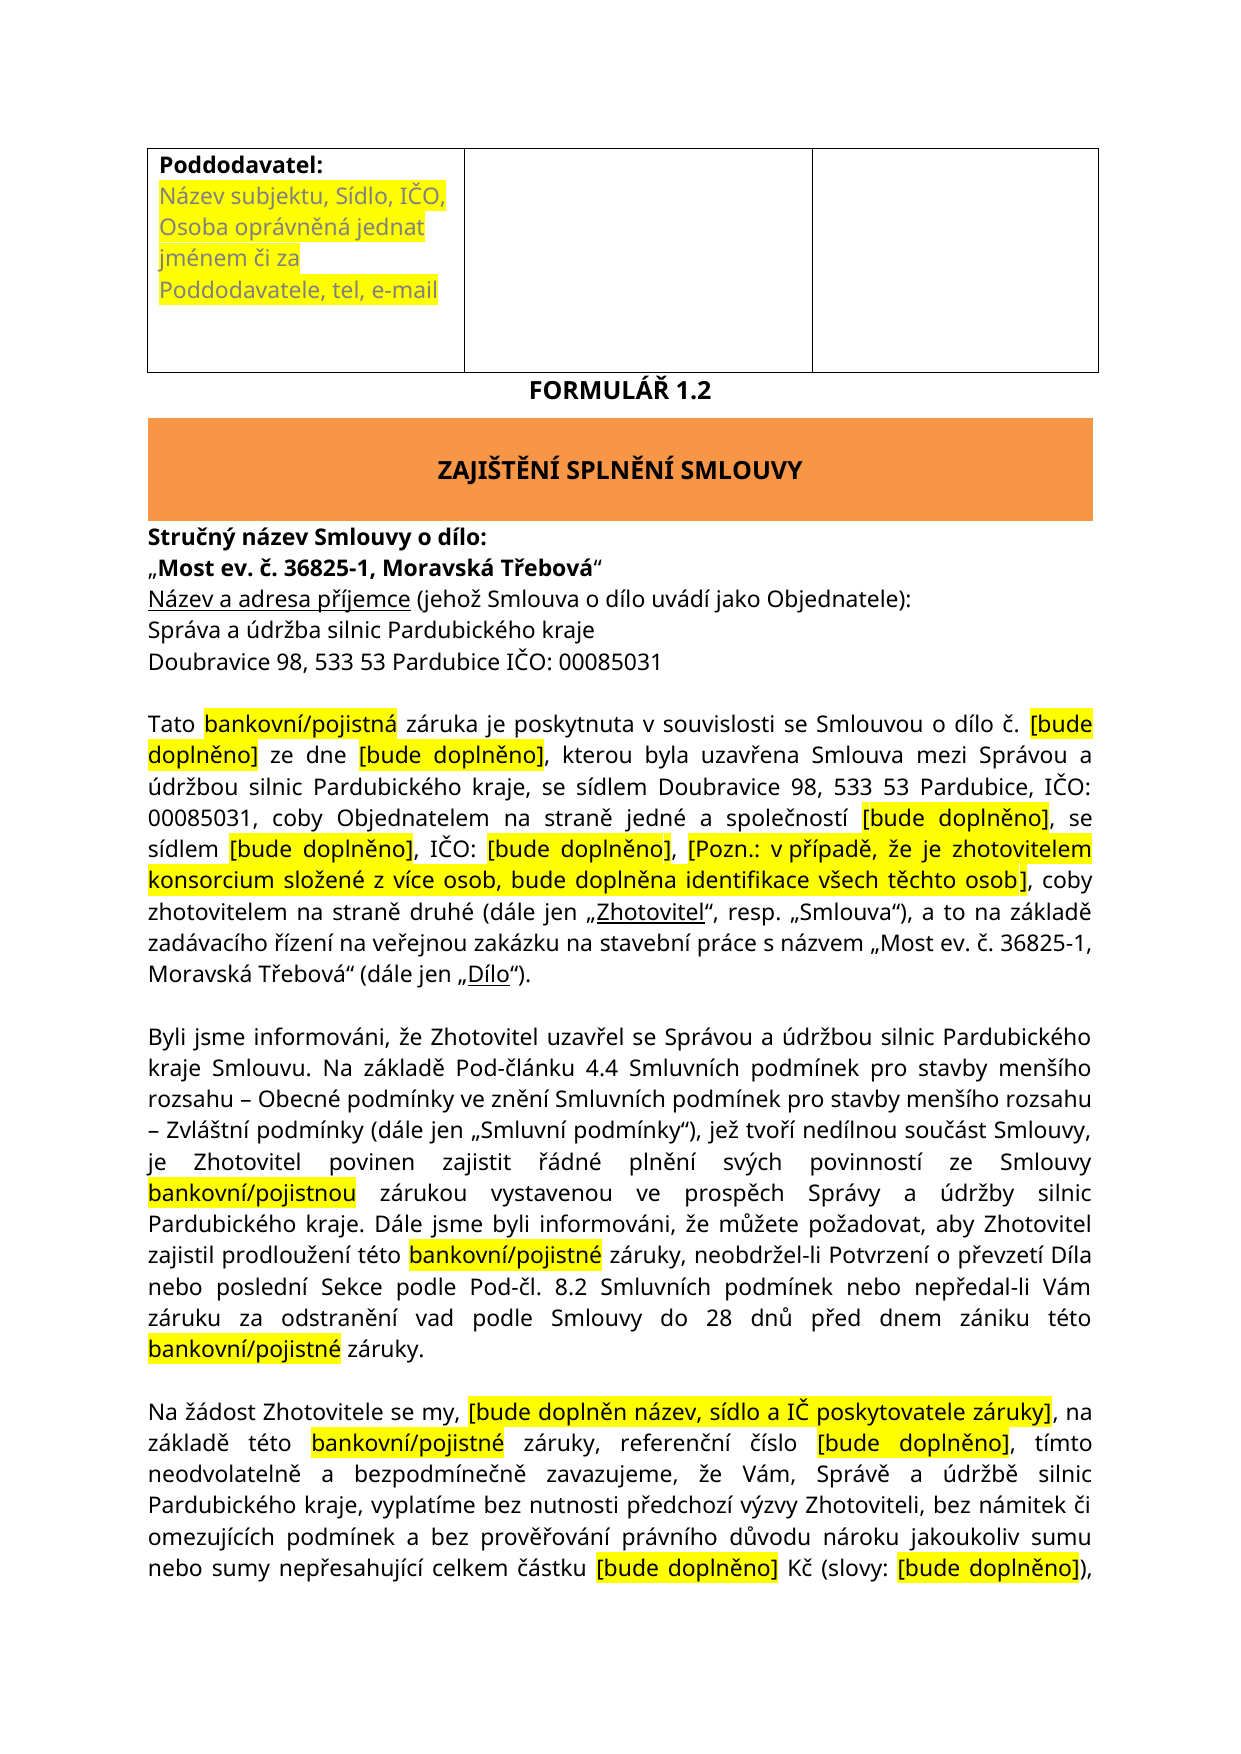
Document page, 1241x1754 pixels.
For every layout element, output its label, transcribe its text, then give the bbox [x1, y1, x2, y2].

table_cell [148, 149, 464, 372]
table_cell [813, 149, 1098, 372]
text Správa a údržba silnic Pardubického kraje [148, 614, 1093, 646]
table_cell [465, 149, 812, 372]
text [148, 1396, 1093, 1583]
text Název a adresa příjemce (jehož Smlouva o dílo uvádí jako Objednatele): [148, 583, 1093, 614]
text „Most ev. č. 36825-1, Moravská Třebová“ [148, 552, 1093, 583]
text Doubravice 98, 533 53 Pardubice IČO: 00085031 [148, 646, 1093, 677]
text zajištění splnění smlouvy [148, 452, 1093, 487]
text formulář 1.2 [148, 373, 1093, 407]
text Tato bankovní/pojistná záruka je poskytnuta v souvislosti se Smlouvou o dílo č. [bude doplněno] ze dne [bude doplněno], kterou byla uzavřena Smlouva mezi Správou a údržbou silnic Pardubického kraje, se sídlem Doubravice 98, 533 53 Pardubice, IČO: 00085031, coby Objednatelem na straně jedné a společností [bude doplněno], se sídlem [bude doplněno], IČO: [bude doplněno], [Pozn.: v případě, že je zhotovitelem konsorcium složené z více osob, bude doplněna identifikace všech těchto osob], coby zhotovitelem na straně druhé (dále jen „Zhotovitel“, resp. „Smlouva“), a to na základě zadávacího řízení na veřejnou zakázku na stavební práce s názvem „Most ev. č. 36825-1, Moravská Třebová“ (dále jen „Dílo“). [148, 708, 1093, 989]
text Byli jsme informováni, že Zhotovitel uzavřel se Správou a údržbou silnic Pardubického kraje Smlouvu. Na základě Pod-článku 4.4 Smluvních podmínek pro stavby menšího rozsahu – Obecné podmínky ve znění Smluvních podmínek pro stavby menšího rozsahu – Zvláštní podmínky (dále jen „Smluvní podmínky“), jež tvoří nedílnou součást Smlouvy, je Zhotovitel povinen zajistit řádné plnění svých povinností ze Smlouvy bankovní/pojistnou zárukou vystavenou ve prospěch Správy a údržby silnic Pardubického kraje. Dále jsme byli informováni, že můžete požadovat, aby Zhotovitel zajistil prodloužení této bankovní/pojistné záruky, neobdržel-li Potvrzení o převzetí Díla nebo poslední Sekce podle Pod-čl. 8.2 Smluvních podmínek nebo nepředal-li Vám záruku za odstranění vad podle Smlouvy do 28 dnů před dnem zániku této bankovní/pojistné záruky. [148, 1021, 1093, 1364]
text Stručný název Smlouvy o dílo: [148, 521, 1093, 552]
